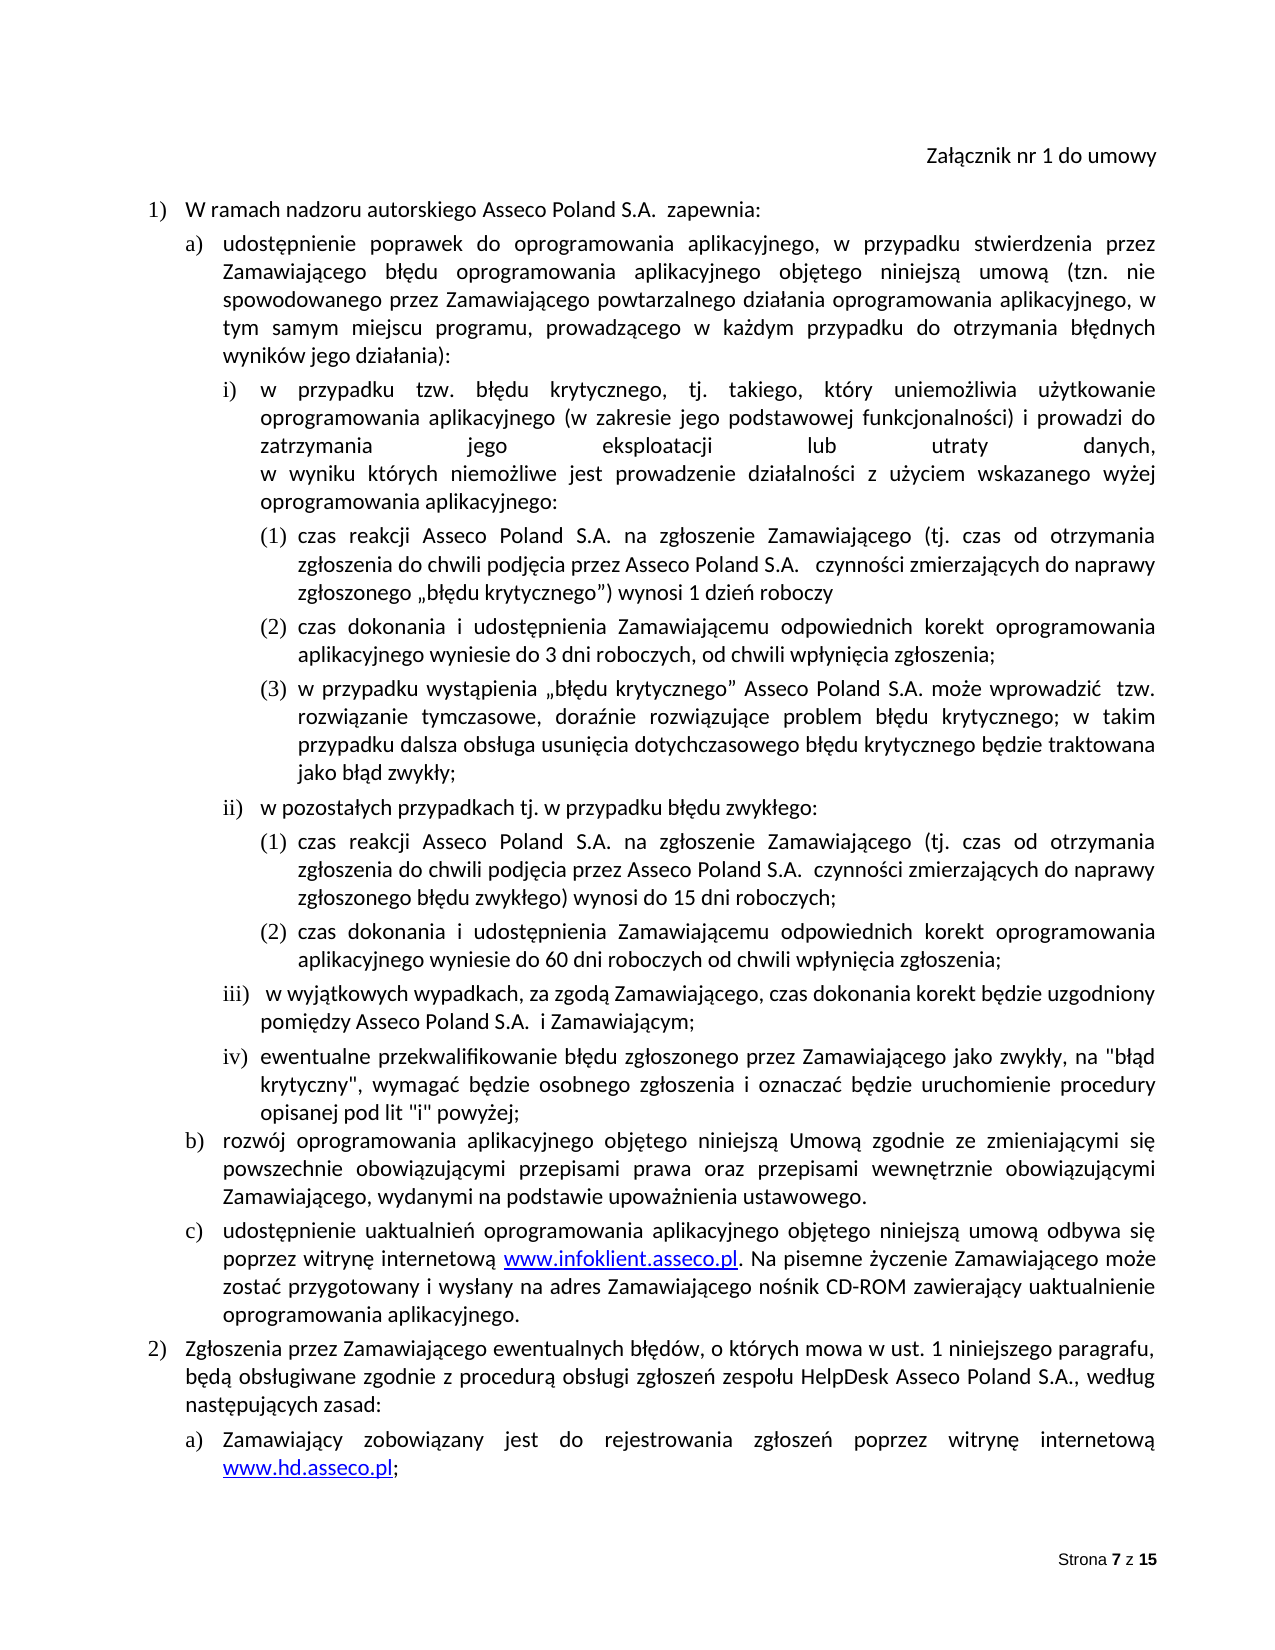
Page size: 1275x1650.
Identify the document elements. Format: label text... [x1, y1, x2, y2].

list w przypadku tzw. błędu krytycznego, tj. takiego, który uniemożliwia użytkowanie oprogramowania aplikacyjnego (w zakresie jego podstawowej funkcjonalności) i prowadzi do zatrzymania jego eksploatacji lub utraty danych, w wyniku których niemożliwe jest prowadzenie działalności z użyciem wskazanego wyżej oprogramowania aplikacyjnego: [223, 375, 1157, 515]
list czas dokonania i udostępnienia Zamawiającemu odpowiednich korekt oprogramowania aplikacyjnego wyniesie do 3 dni roboczych, od chwili wpłynięcia zgłoszenia; [260, 612, 1157, 668]
list udostępnienie uaktualnień oprogramowania aplikacyjnego objętego niniejszą umową odbywa się poprzez witrynę internetową www.infoklient.asseco.pl. Na pisemne życzenie Zamawiającego może zostać przygotowany i wysłany na adres Zamawiającego nośnik CD-ROM zawierający uaktualnienie oprogramowania aplikacyjnego. [185, 1216, 1157, 1328]
list w wyjątkowych wypadkach, za zgodą Zamawiającego, czas dokonania korekt będzie uzgodniony pomiędzy Asseco Poland S.A. i Zamawiającym; [223, 979, 1157, 1036]
list ewentualne przekwalifikowanie błędu zgłoszonego przez Zamawiającego jako zwykły, na "błąd krytyczny", wymagać będzie osobnego zgłoszenia i oznaczać będzie uruchomienie procedury opisanej pod lit "i" powyżej; [223, 1042, 1157, 1126]
list w pozostałych przypadkach tj. w przypadku błędu zwykłego: [223, 793, 1157, 821]
list Zgłoszenia przez Zamawiającego ewentualnych błędów, o których mowa w ust. 1 niniejszego paragrafu, będą obsługiwane zgodnie z procedurą obsługi zgłoszeń zespołu HelpDesk Asseco Poland S.A., według następujących zasad: [148, 1334, 1157, 1418]
text Załącznik nr 1 do umowy [148, 142, 1157, 170]
list W ramach nadzoru autorskiego Asseco Poland S.A. zapewnia: [148, 195, 1157, 223]
list czas reakcji Asseco Poland S.A. na zgłoszenie Zamawiającego (tj. czas od otrzymania zgłoszenia do chwili podjęcia przez Asseco Poland S.A. czynności zmierzających do naprawy zgłoszonego „błędu krytycznego”) wynosi 1 dzień roboczy [260, 522, 1157, 606]
list czas dokonania i udostępnienia Zamawiającemu odpowiednich korekt oprogramowania aplikacyjnego wyniesie do 60 dni roboczych od chwili wpłynięcia zgłoszenia; [260, 917, 1157, 973]
list czas reakcji Asseco Poland S.A. na zgłoszenie Zamawiającego (tj. czas od otrzymania zgłoszenia do chwili podjęcia przez Asseco Poland S.A. czynności zmierzających do naprawy zgłoszonego błędu zwykłego) wynosi do 15 dni roboczych; [260, 827, 1157, 911]
list rozwój oprogramowania aplikacyjnego objętego niniejszą Umową zgodnie ze zmieniającymi się powszechnie obowiązującymi przepisami prawa oraz przepisami wewnętrznie obowiązującymi Zamawiającego, wydanymi na podstawie upoważnienia ustawowego. [185, 1126, 1157, 1210]
list Zamawiający zobowiązany jest do rejestrowania zgłoszeń poprzez witrynę internetową www.hd.asseco.pl; [185, 1425, 1157, 1481]
list udostępnienie poprawek do oprogramowania aplikacyjnego, w przypadku stwierdzenia przez Zamawiającego błędu oprogramowania aplikacyjnego objętego niniejszą umową (tzn. nie spowodowanego przez Zamawiającego powtarzalnego działania oprogramowania aplikacyjnego, w tym samym miejscu programu, prowadzącego w każdym przypadku do otrzymania błędnych wyników jego działania): [185, 229, 1157, 369]
list w przypadku wystąpienia „błędu krytycznego” Asseco Poland S.A. może wprowadzić tzw. rozwiązanie tymczasowe, doraźnie rozwiązujące problem błędu krytycznego; w takim przypadku dalsza obsługa usunięcia dotychczasowego błędu krytycznego będzie traktowana jako błąd zwykły; [260, 674, 1157, 786]
